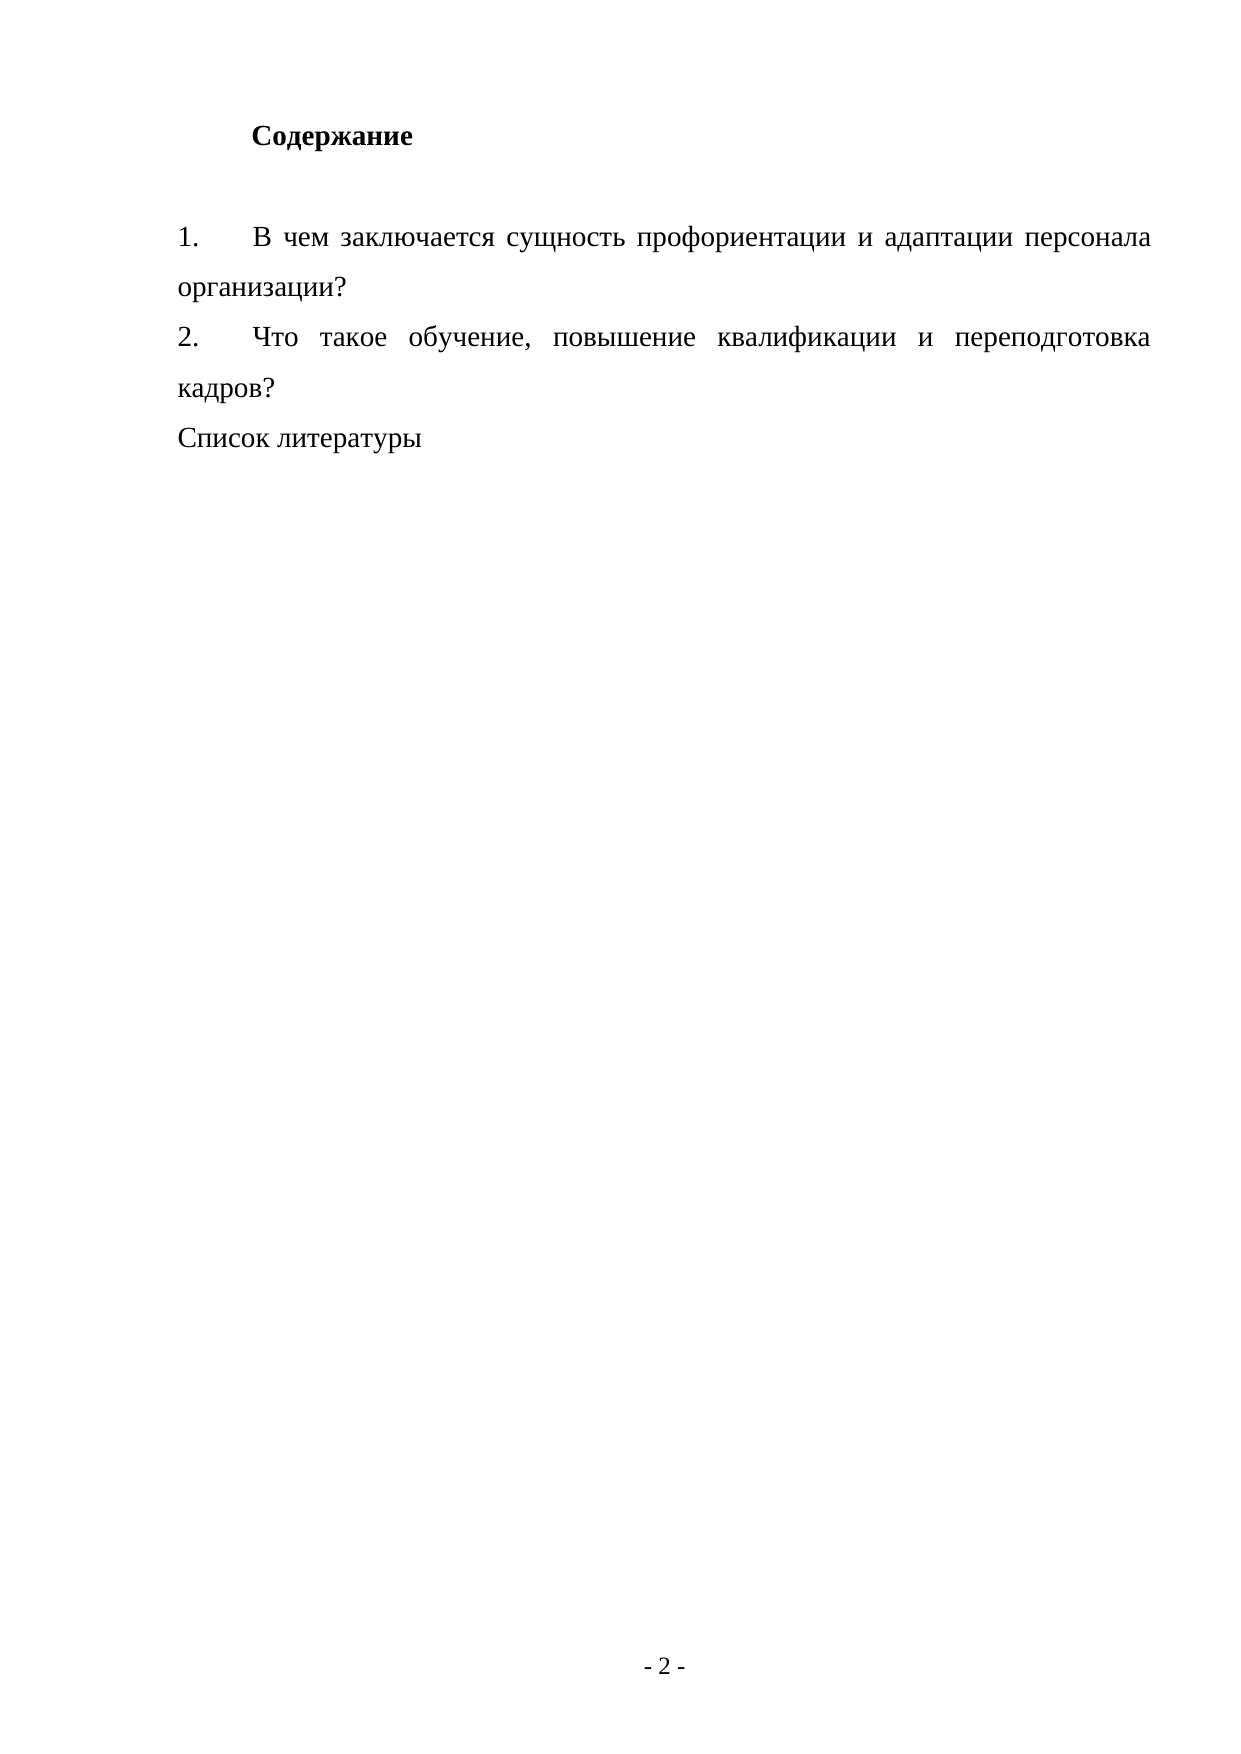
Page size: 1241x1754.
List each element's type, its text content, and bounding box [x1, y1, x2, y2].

text Список литературы [177, 420, 1152, 453]
list Что такое обучение, повышение квалификации и переподготовка кадров? [177, 319, 1152, 403]
text Содержание [177, 118, 1152, 152]
list В чем заключается сущность профориентации и адаптации персонала организации? [177, 219, 1152, 303]
